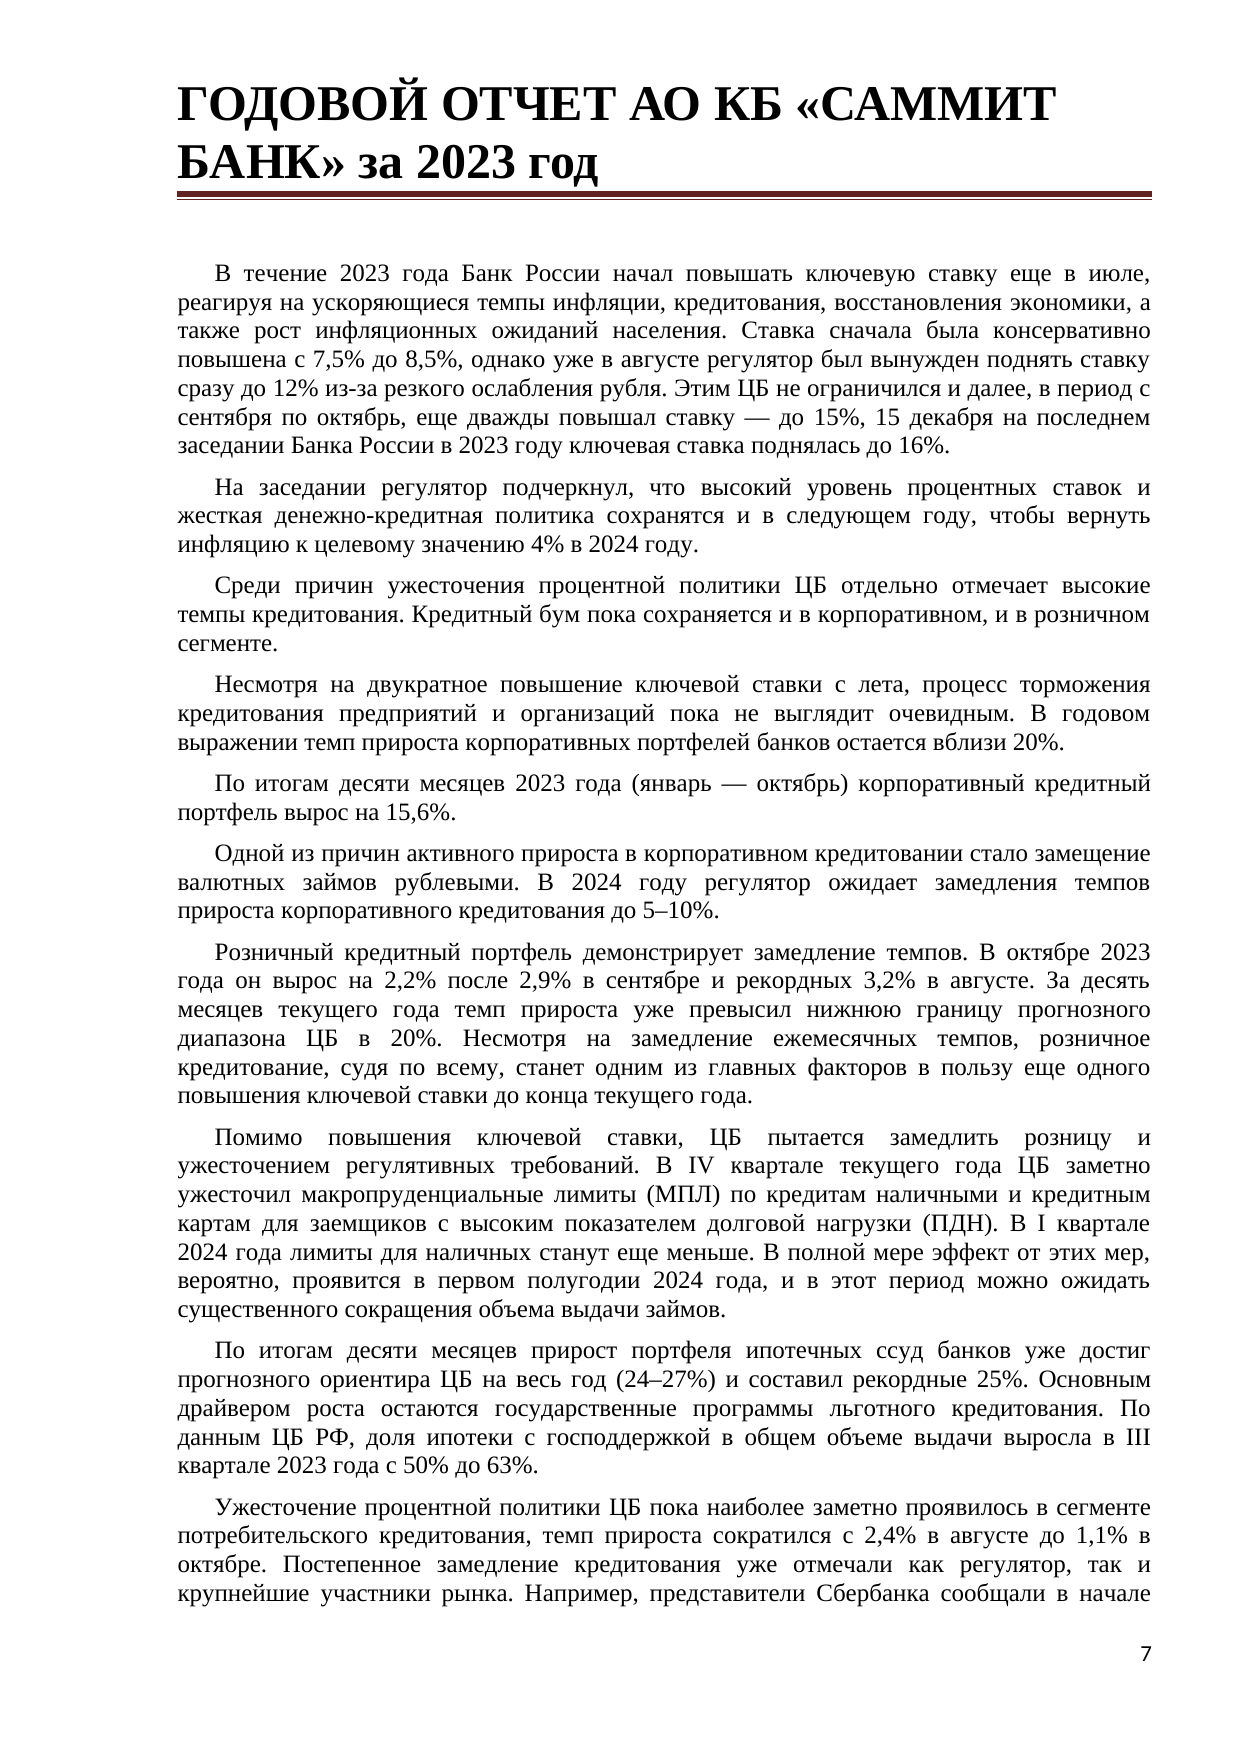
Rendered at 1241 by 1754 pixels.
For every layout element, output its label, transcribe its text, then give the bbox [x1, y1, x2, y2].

text По итогам десяти месяцев 2023 года (январь — октябрь) корпоративный кредитный портфель вырос на 15,6%. [177, 768, 1152, 825]
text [177, 1492, 1152, 1607]
text Помимо повышения ключевой ставки, ЦБ пытается замедлить розницу и ужесточением регулятивных требований. В IV квартале текущего года ЦБ заметно ужесточил макропруденциальные лимиты (МПЛ) по кредитам наличными и кредитным картам для заемщиков с высоким показателем долговой нагрузки (ПДН). В I квартале 2024 года лимиты для наличных станут еще меньше. В полной мере эффект от этих мер, вероятно, проявится в первом полугодии 2024 года, и в этот период можно ожидать существенного сокращения объема выдачи займов. [177, 1122, 1152, 1323]
text Одной из причин активного прироста в корпоративном кредитовании стало замещение валютных займов рублевыми. В 2024 году регулятор ожидает замедления темпов прироста корпоративного кредитования до 5–10%. [177, 838, 1152, 924]
text Среди причин ужесточения процентной политики ЦБ отдельно отмечает высокие темпы кредитования. Кредитный бум пока сохраняется и в корпоративном, и в розничном сегменте. [177, 570, 1152, 657]
text Розничный кредитный портфель демонстрирует замедление темпов. В октябре 2023 года он вырос на 2,2% после 2,9% в сентябре и рекордных 3,2% в августе. За десять месяцев текущего года темп прироста уже превысил нижнюю границу прогнозного диапазона ЦБ в 20%. Несмотря на замедление ежемесячных темпов, розничное кредитование, судя по всему, станет одним из главных факторов в пользу еще одного повышения ключевой ставки до конца текущего года. [177, 937, 1152, 1109]
text Несмотря на двукратное повышение ключевой ставки с лета, процесс торможения кредитования предприятий и организаций пока не выглядит очевидным. В годовом выражении темп прироста корпоративных портфелей банков остается вблизи 20%. [177, 669, 1152, 755]
text В течение 2023 года Банк России начал повышать ключевую ставку еще в июле, реагируя на ускоряющиеся темпы инфляции, кредитования, восстановления экономики, а также рост инфляционных ожиданий населения. Ставка сначала была консервативно повышена с 7,5% до 8,5%, однако уже в августе регулятор был вынужден поднять ставку сразу до 12% из-за резкого ослабления рубля. Этим ЦБ не ограничился и далее, в период с сентября по октябрь, еще дважды повышал ставку — до 15%, 15 декабря на последнем заседании Банка России в 2023 году ключевая ставка поднялась до 16%. [177, 258, 1152, 459]
text По итогам десяти месяцев прирост портфеля ипотечных ссуд банков уже достиг прогнозного ориентира ЦБ на весь год (24–27%) и составил рекордные 25%. Основным драйвером роста остаются государственные программы льготного кредитования. По данным ЦБ РФ, доля ипотеки с господдержкой в общем объеме выдачи выросла в III квартале 2023 года с 50% до 63%. [177, 1335, 1152, 1479]
text На заседании регулятор подчеркнул, что высокий уровень процентных ставок и жесткая денежно-кредитная политика сохранятся и в следующем году, чтобы вернуть инфляцию к целевому значению 4% в 2024 году. [177, 472, 1152, 558]
